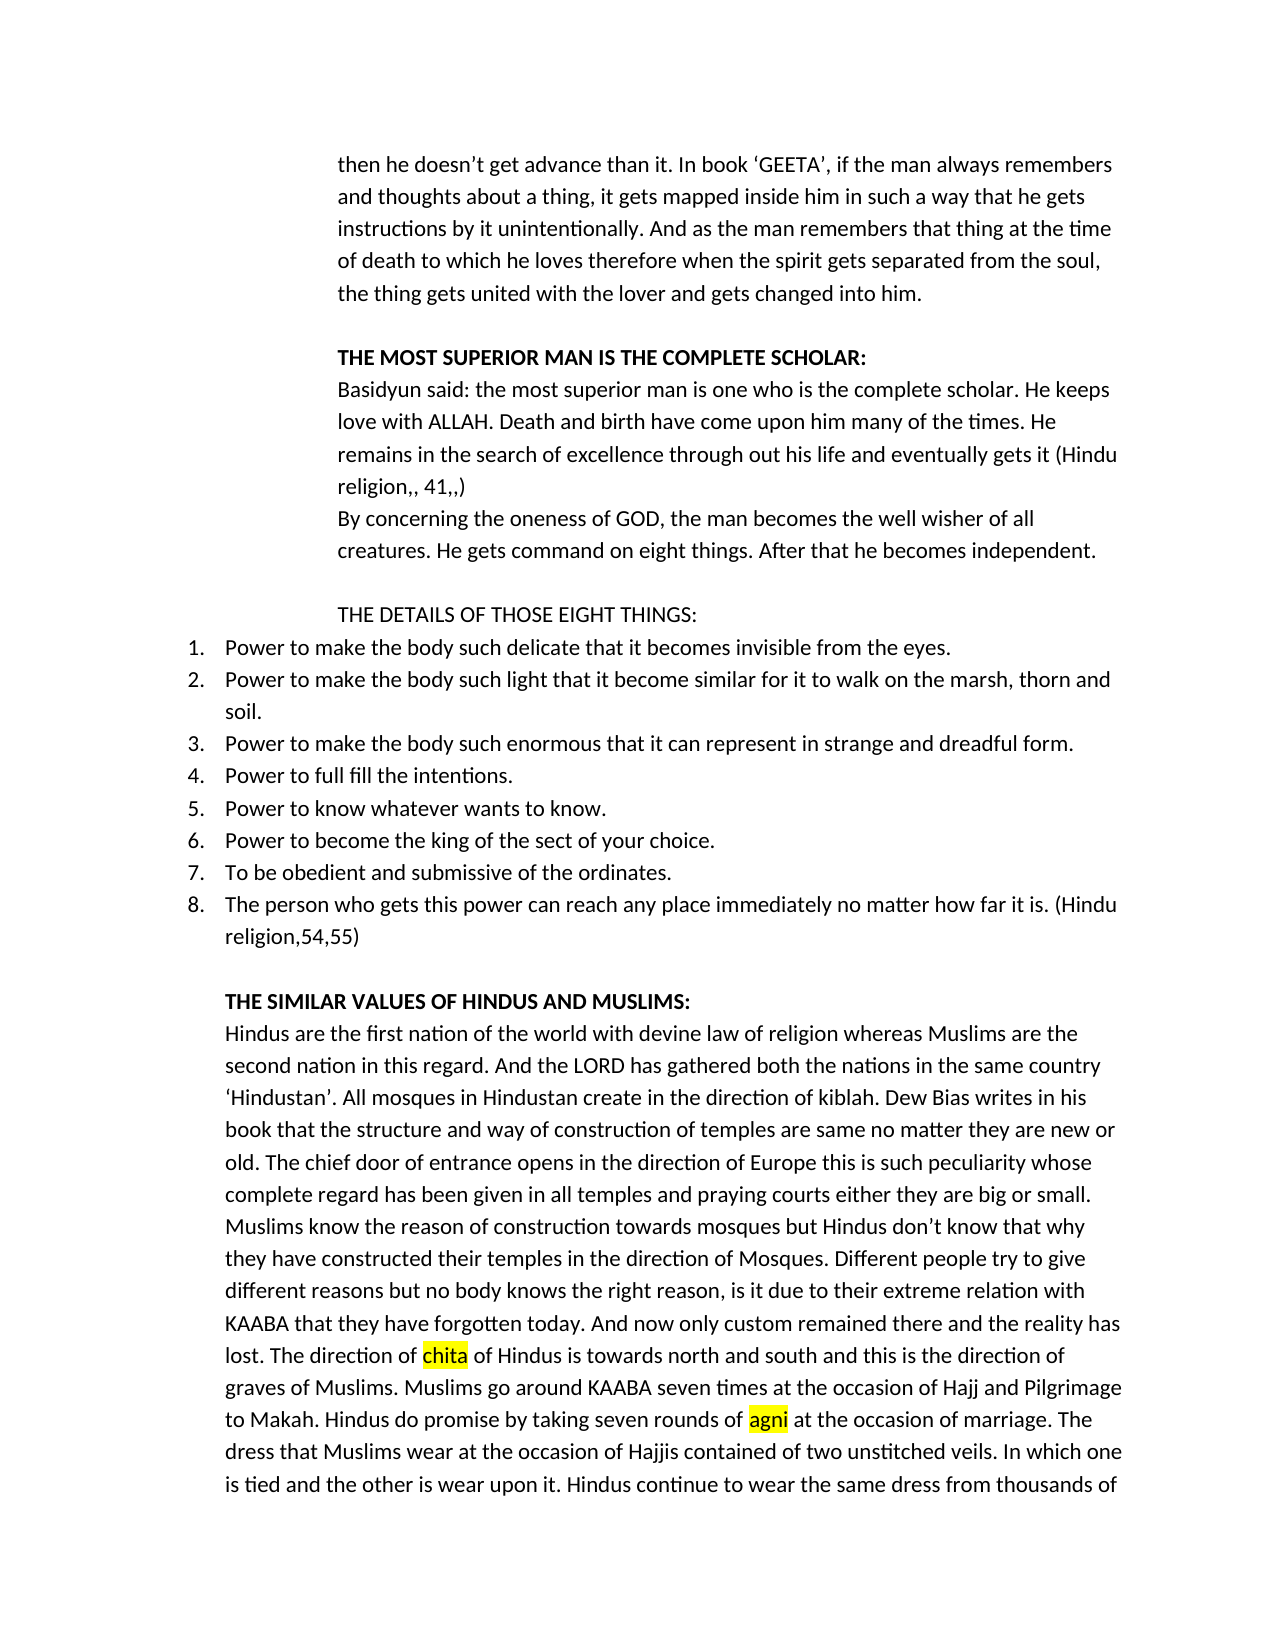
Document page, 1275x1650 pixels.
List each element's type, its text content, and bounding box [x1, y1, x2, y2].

list THE MOST SUPERIOR MAN IS THE COMPLETE SCHOLAR: [337, 343, 1125, 371]
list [225, 1019, 1125, 1498]
list Power to make the body such enormous that it can represent in strange and dreadful form. [187, 729, 1125, 757]
list THE SIMILAR VALUES OF HINDUS AND MUSLIMS: [225, 987, 1125, 1015]
list The person who gets this power can reach any place immediately no matter how far it is. (Hindu religion,54,55) [187, 890, 1125, 951]
list Power to make the body such delicate that it becomes invisible from the eyes. [187, 633, 1125, 661]
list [337, 150, 1125, 307]
list THE DETAILS OF THOSE EIGHT THINGS: [337, 601, 1125, 629]
list Power to know whatever wants to know. [187, 794, 1125, 822]
list Power to make the body such light that it become similar for it to walk on the marsh, thorn and soil. [187, 665, 1125, 725]
list By concerning the oneness of GOD, the man becomes the well wisher of all creatures. He gets command on eight things. After that he becomes independent. [337, 504, 1125, 564]
list To be obedient and submissive of the ordinates. [187, 858, 1125, 886]
list Power to full fill the intentions. [187, 762, 1125, 789]
list Power to become the king of the sect of your choice. [187, 826, 1125, 854]
list Basidyun said: the most superior man is one who is the complete scholar. He keeps love with ALLAH. Death and birth have come upon him many of the times. He remains in the search of excellence through out his life and eventually gets it (Hindu religion,, 41,,) [337, 375, 1125, 500]
